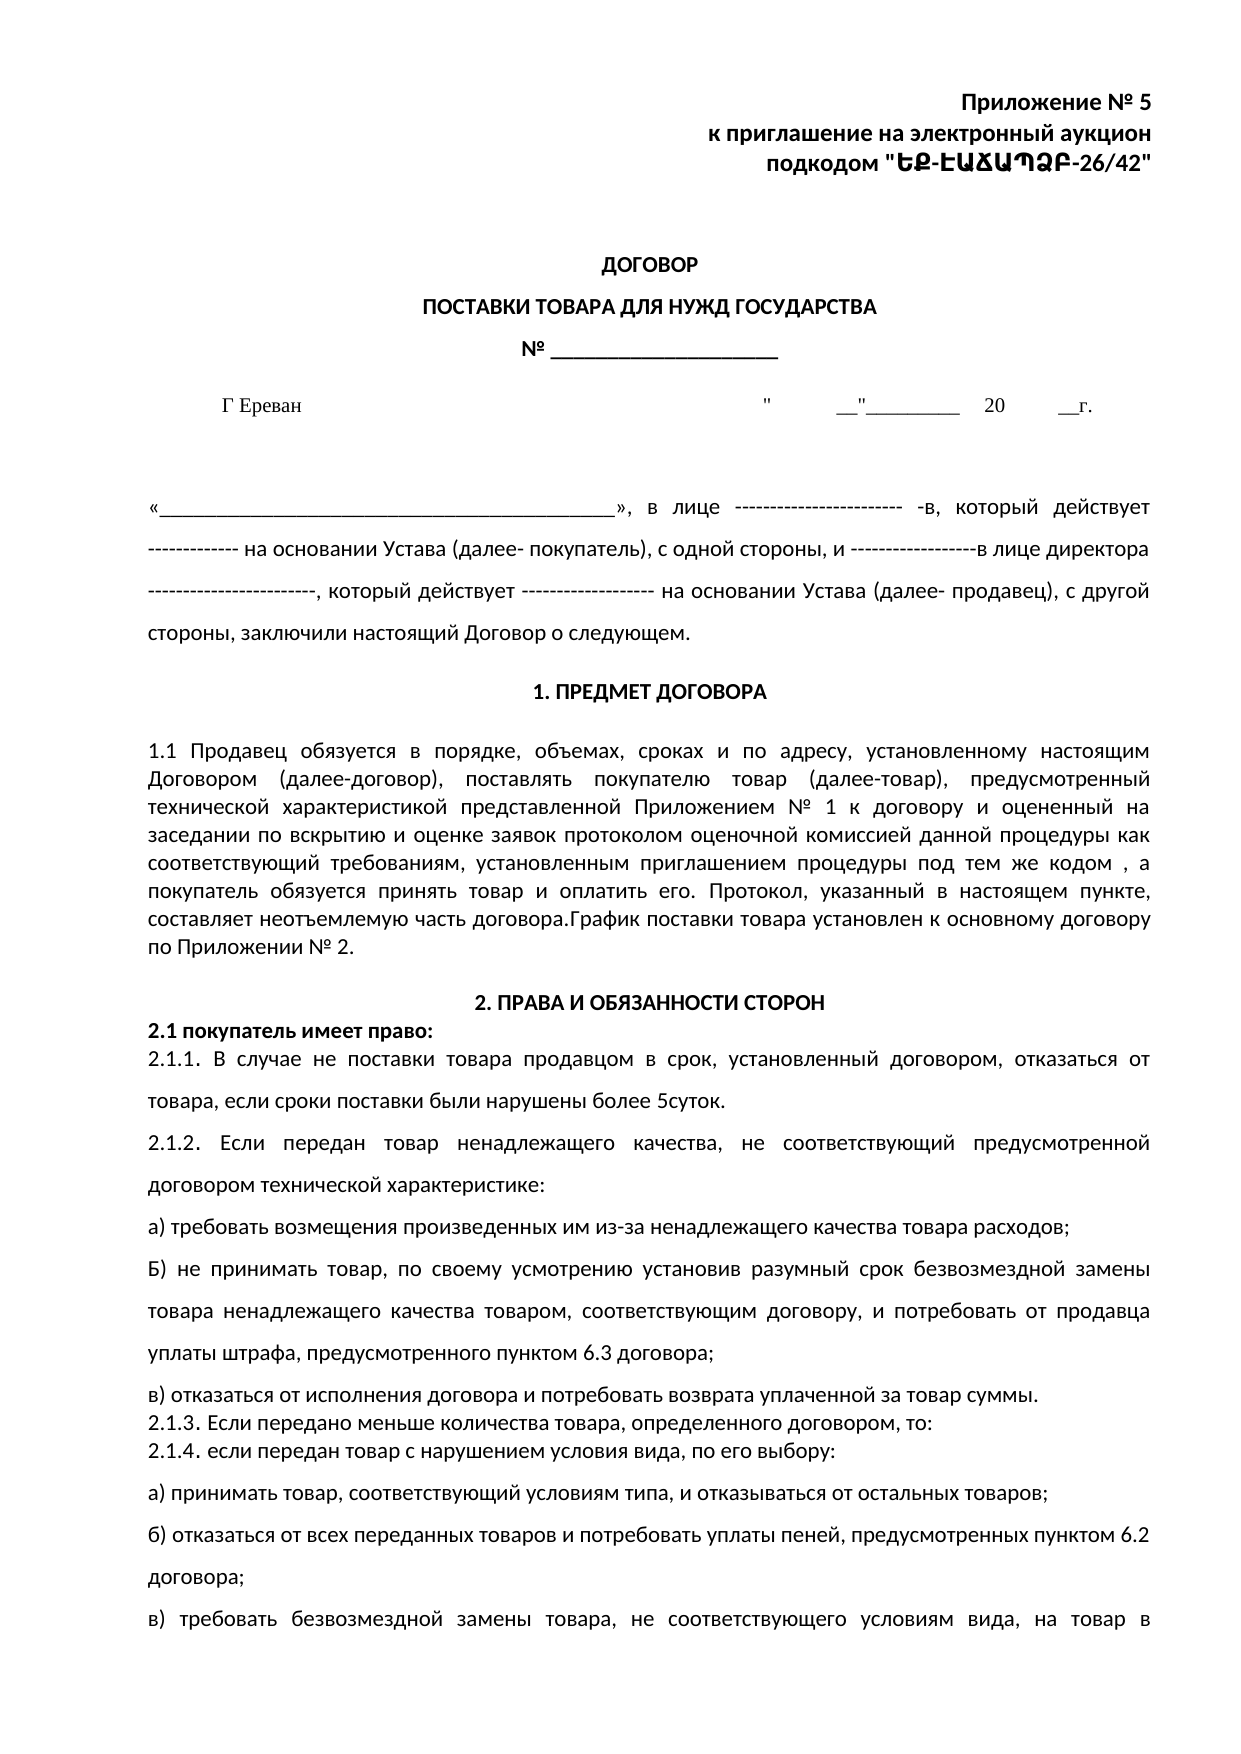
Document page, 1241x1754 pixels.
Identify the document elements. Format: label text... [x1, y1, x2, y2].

text Приложение № 5 [148, 86, 1152, 117]
list а) требовать возмещения произведенных им из-за ненадлежащего качества товара расходов; [148, 1212, 1152, 1240]
table_header Г Ереван [136, 393, 620, 434]
table_header " __"_________ 20 __г. [620, 393, 1104, 434]
list 2. ПРАВА И ОБЯЗАННОСТИ СТОРОН [148, 988, 1152, 1016]
list а) принимать товар, соответствующий условиям типа, и отказываться от остальных товаров; [148, 1478, 1152, 1506]
text подкодом "ԵՔ-ԷԱՃԱՊՁԲ-26/42" [177, 147, 1152, 178]
text № ____________________ [148, 334, 1152, 362]
list 2.1.2․ Если передан товар ненадлежащего качества, не соответствующий предусмотренной договором технической характеристике: [148, 1128, 1152, 1198]
text 2.1.3․ Если передано меньше количества товара, определенного договором, то: [148, 1408, 1152, 1436]
text 1.1 Продавец обязуется в порядке, объемах, сроках и по адресу, установленному настоящим Договором (далее-договор), поставлять покупателю товар (далее-товар), предусмотренный технической характеристикой представленной Приложением № 1 к договору и оцененный на заседании по вскрытию и оценке заявок протоколом оценочной комиссией данной процедуры как соответствующий требованиям, установленным приглашением процедуры под тем же кодом , а покупатель обязуется принять товар и оплатить его. Протокол, указанный в настоящем пункте, составляет неотъемлемую часть договора.График поставки товара установлен к основному договору по Приложении № 2. [148, 736, 1152, 960]
list 2.1.1․ В случае не поставки товара продавцом в срок, установленный договором, отказаться от товара, если сроки поставки были нарушены более 5суток. [148, 1044, 1152, 1114]
list Б) не принимать товар, по своему усмотрению установив разумный срок безвозмездной замены товара ненадлежащего качества товаром, соответствующим договору, и потребовать от продавца уплаты штрафа, предусмотренного пунктом 6.3 договора; [148, 1254, 1152, 1366]
list 2.1.4․ если передан товар с нарушением условия вида, по его выбору: [148, 1436, 1152, 1464]
text 1. ПРЕДМЕТ ДОГОВОРА [148, 677, 1152, 705]
text ДОГОВОР [148, 251, 1152, 278]
text в) отказаться от исполнения договора и потребовать возврата уплаченной за товар суммы. [148, 1380, 1152, 1408]
text к приглашение на электронный аукцион [177, 117, 1152, 147]
list б) отказаться от всех переданных товаров и потребовать уплаты пеней, предусмотренных пунктом 6.2 договора; [148, 1520, 1152, 1590]
text 2.1 покупатель имеет право: [148, 1016, 1152, 1044]
text «________________________________________», в лице ------------------------ -в, который действует ------------- на основании Устава (далее- покупатель), с одной стороны, и ------------------в лице директора ------------------------, который действует ------------------- на основании Устава (далее- продавец), с другой стороны, заключили настоящий Договор о следующем. [148, 492, 1152, 646]
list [148, 1604, 1152, 1632]
text ПОСТАВКИ ТОВАРА ДЛЯ НУЖД ГОСУДАРСТВА [148, 292, 1152, 321]
